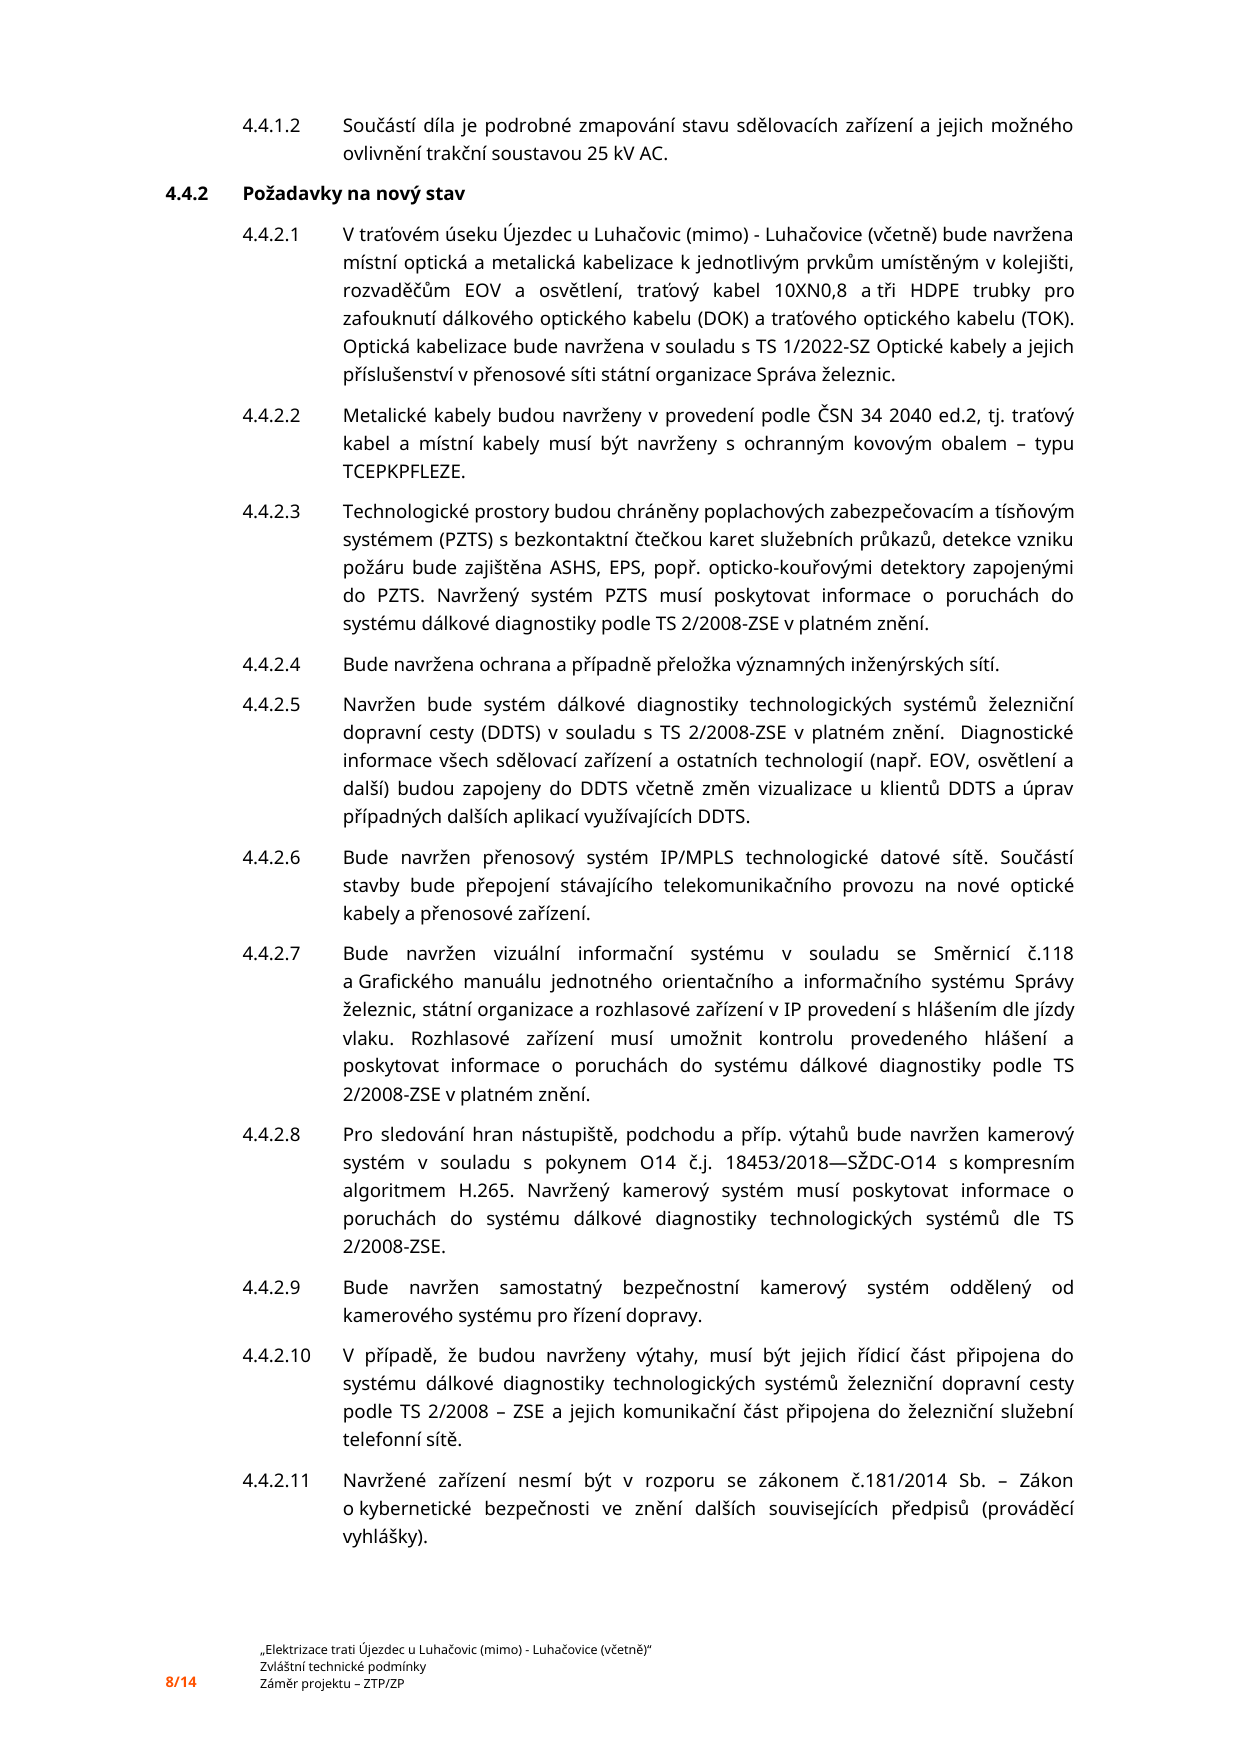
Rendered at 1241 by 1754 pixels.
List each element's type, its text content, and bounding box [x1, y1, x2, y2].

text V případě, že budou navrženy výtahy, musí být jejich řídicí část připojena do systému dálkové diagnostiky technologických systémů železniční dopravní cesty podle TS 2/2008 – ZSE a jejich komunikační část připojena do železniční služební telefonní sítě. [242, 1342, 1075, 1452]
text Bude navržen přenosový systém IP/MPLS technologické datové sítě. Součástí stavby bude přepojení stávajícího telekomunikačního provozu na nové optické kabely a přenosové zařízení. [242, 844, 1075, 926]
text Bude navržen vizuální informační systému v souladu se Směrnicí č.118 a Grafického manuálu jednotného orientačního a informačního systému Správy železnic, státní organizace a rozhlasové zařízení v IP provedení s hlášením dle jízdy vlaku. Rozhlasové zařízení musí umožnit kontrolu provedeného hlášení a poskytovat informace o poruchách do systému dálkové diagnostiky podle TS 2/2008-ZSE v platném znění. [242, 941, 1075, 1106]
text Metalické kabely budou navrženy v provedení podle ČSN 34 2040 ed.2, tj. traťový kabel a místní kabely musí být navrženy s ochranným kovovým obalem – typu TCEPKPFLEZE. [242, 402, 1075, 483]
text Pro sledování hran nástupiště, podchodu a příp. výtahů bude navržen kamerový systém v souladu s pokynem O14 č.j. 18453/2018—SŽDC-O14 s kompresním algoritmem H.265. Navržený kamerový systém musí poskytovat informace o poruchách do systému dálkové diagnostiky technologických systémů dle TS 2/2008-ZSE. [242, 1121, 1075, 1259]
text Navržen bude systém dálkové diagnostiky technologických systémů železniční dopravní cesty (DDTS) v souladu s TS 2/2008-ZSE v platném znění. Diagnostické informace všech sdělovací zařízení a ostatních technologií (např. EOV, osvětlení a další) budou zapojeny do DDTS včetně změn vizualizace u klientů DDTS a úprav případných dalších aplikací využívajících DDTS. [242, 692, 1075, 829]
text Navržené zařízení nesmí být v rozporu se zákonem č.181/2014 Sb. – Zákon o kybernetické bezpečnosti ve znění dalších souvisejících předpisů (prováděcí vyhlášky). [242, 1467, 1075, 1549]
text Součástí díla je podrobné zmapování stavu sdělovacích zařízení a jejich možného ovlivnění trakční soustavou 25 kV AC. [242, 112, 1075, 166]
text Bude navržena ochrana a případně přeložka významných inženýrských sítí. [242, 651, 1075, 677]
text Bude navržen samostatný bezpečnostní kamerový systém oddělený od kamerového systému pro řízení dopravy. [242, 1274, 1075, 1327]
text Požadavky na nový stav [165, 181, 1075, 206]
text Technologické prostory budou chráněny poplachových zabezpečovacím a tísňovým systémem (PZTS) s bezkontaktní čtečkou karet služebních průkazů, detekce vzniku požáru bude zajištěna ASHS, EPS, popř. opticko-kouřovými detektory zapojenými do PZTS. Navržený systém PZTS musí poskytovat informace o poruchách do systému dálkové diagnostiky podle TS 2/2008-ZSE v platném znění. [242, 498, 1075, 636]
text V traťovém úseku Újezdec u Luhačovic (mimo) - Luhačovice (včetně) bude navržena místní optická a metalická kabelizace k jednotlivým prvkům umístěným v kolejišti, rozvaděčům EOV a osvětlení, traťový kabel 10XN0,8 a tři HDPE trubky pro zafouknutí dálkového optického kabelu (DOK) a traťového optického kabelu (TOK). Optická kabelizace bude navržena v souladu s TS 1/2022-SZ Optické kabely a jejich příslušenství v přenosové síti státní organizace Správa železnic. [242, 221, 1075, 387]
